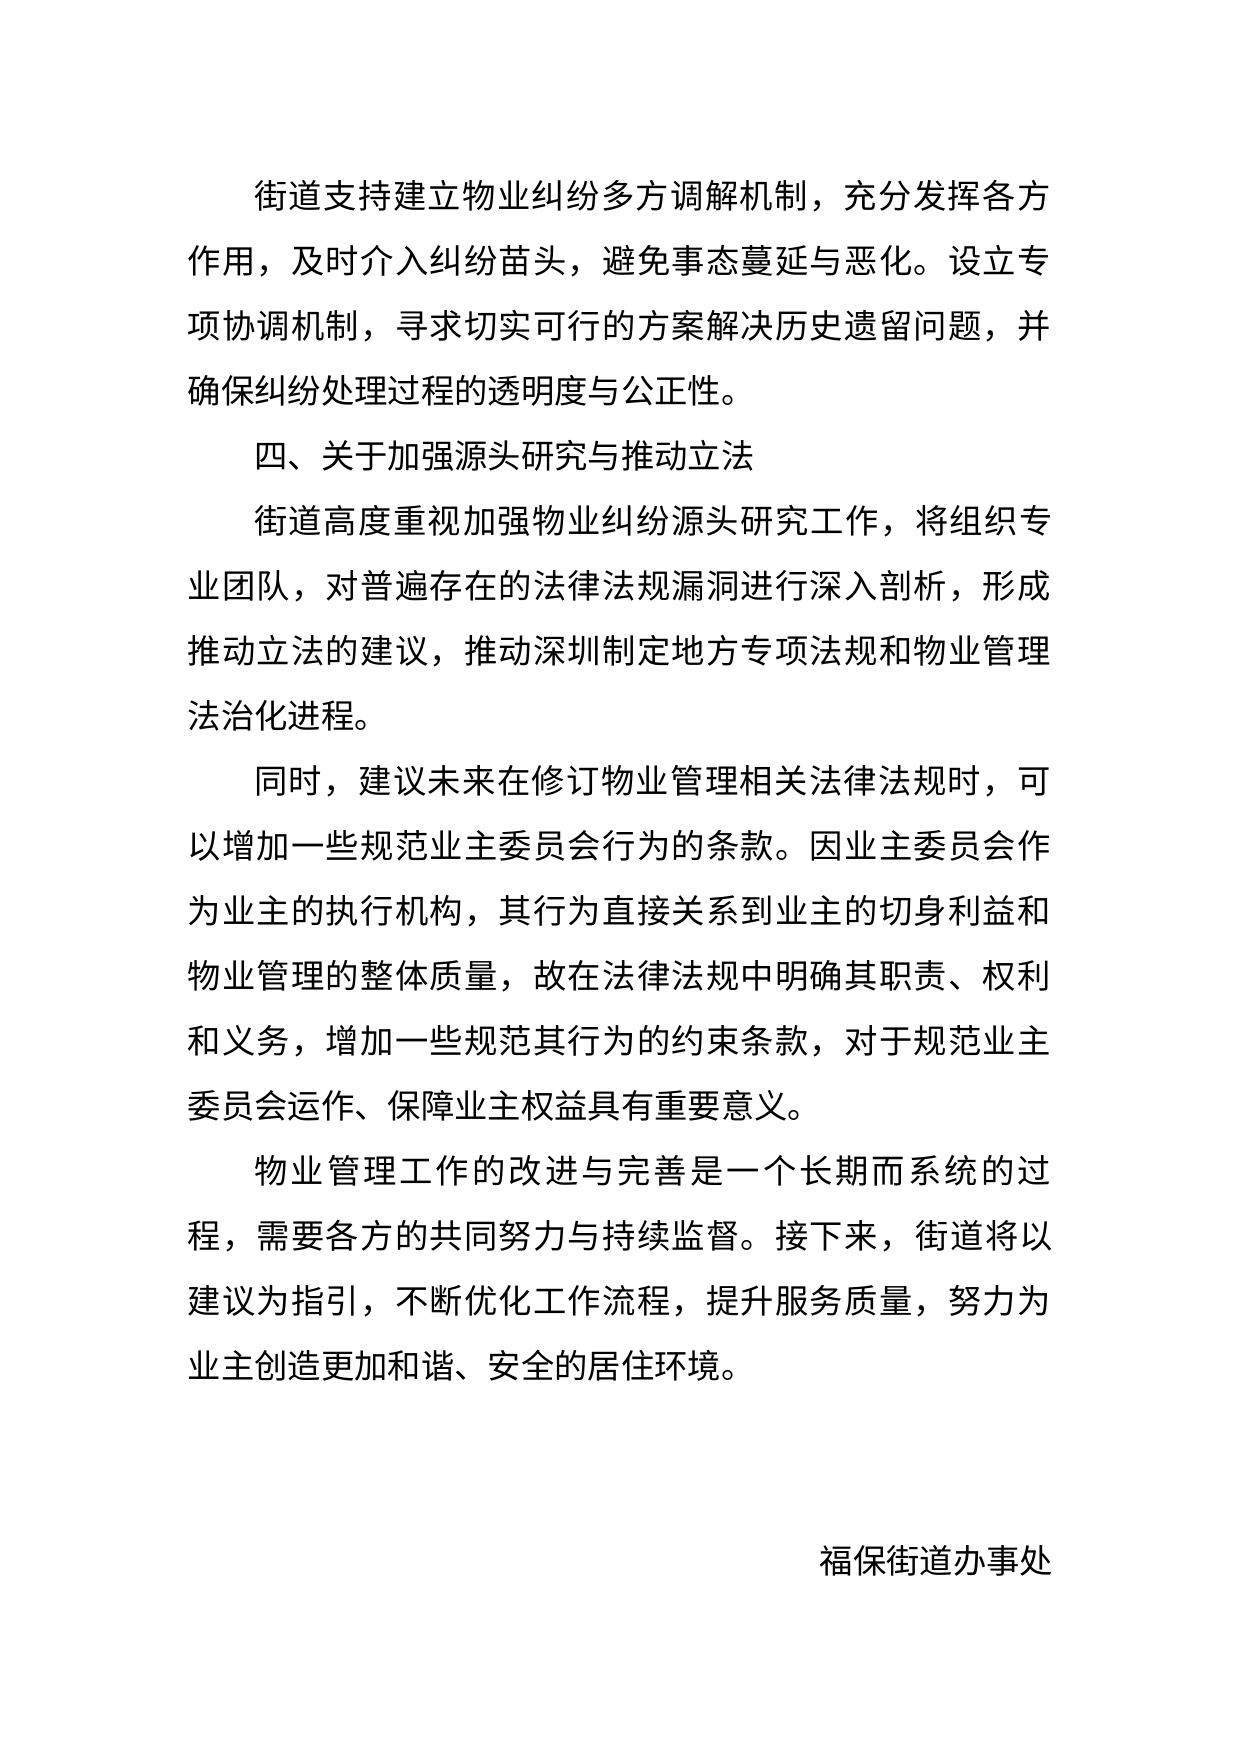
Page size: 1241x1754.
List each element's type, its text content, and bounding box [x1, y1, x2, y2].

text 福保街道办事处 [187, 1527, 1053, 1592]
text 街道支持建立物业纠纷多方调解机制，充分发挥各方作用，及时介入纠纷苗头，避免事态蔓延与恶化。设立专项协调机制，寻求切实可行的方案解决历史遗留问题，并确保纠纷处理过程的透明度与公正性。 [187, 162, 1053, 422]
text 物业管理工作的改进与完善是一个长期而系统的过程，需要各方的共同努力与持续监督。接下来，街道将以建议为指引，不断优化工作流程，提升服务质量，努力为业主创造更加和谐、安全的居住环境。 [187, 1137, 1053, 1397]
text 街道高度重视加强物业纠纷源头研究工作，将组织专业团队，对普遍存在的法律法规漏洞进行深入剖析，形成推动立法的建议，推动深圳制定地方专项法规和物业管理法治化进程。 [187, 487, 1053, 747]
text 同时，建议未来在修订物业管理相关法律法规时，可以增加一些规范业主委员会行为的条款。因业主委员会作为业主的执行机构，其行为直接关系到业主的切身利益和物业管理的整体质量，故在法律法规中明确其职责、权利和义务，增加一些规范其行为的约束条款，对于规范业主委员会运作、保障业主权益具有重要意义。 [187, 747, 1053, 1137]
text 四、关于加强源头研究与推动立法 [187, 422, 1053, 487]
